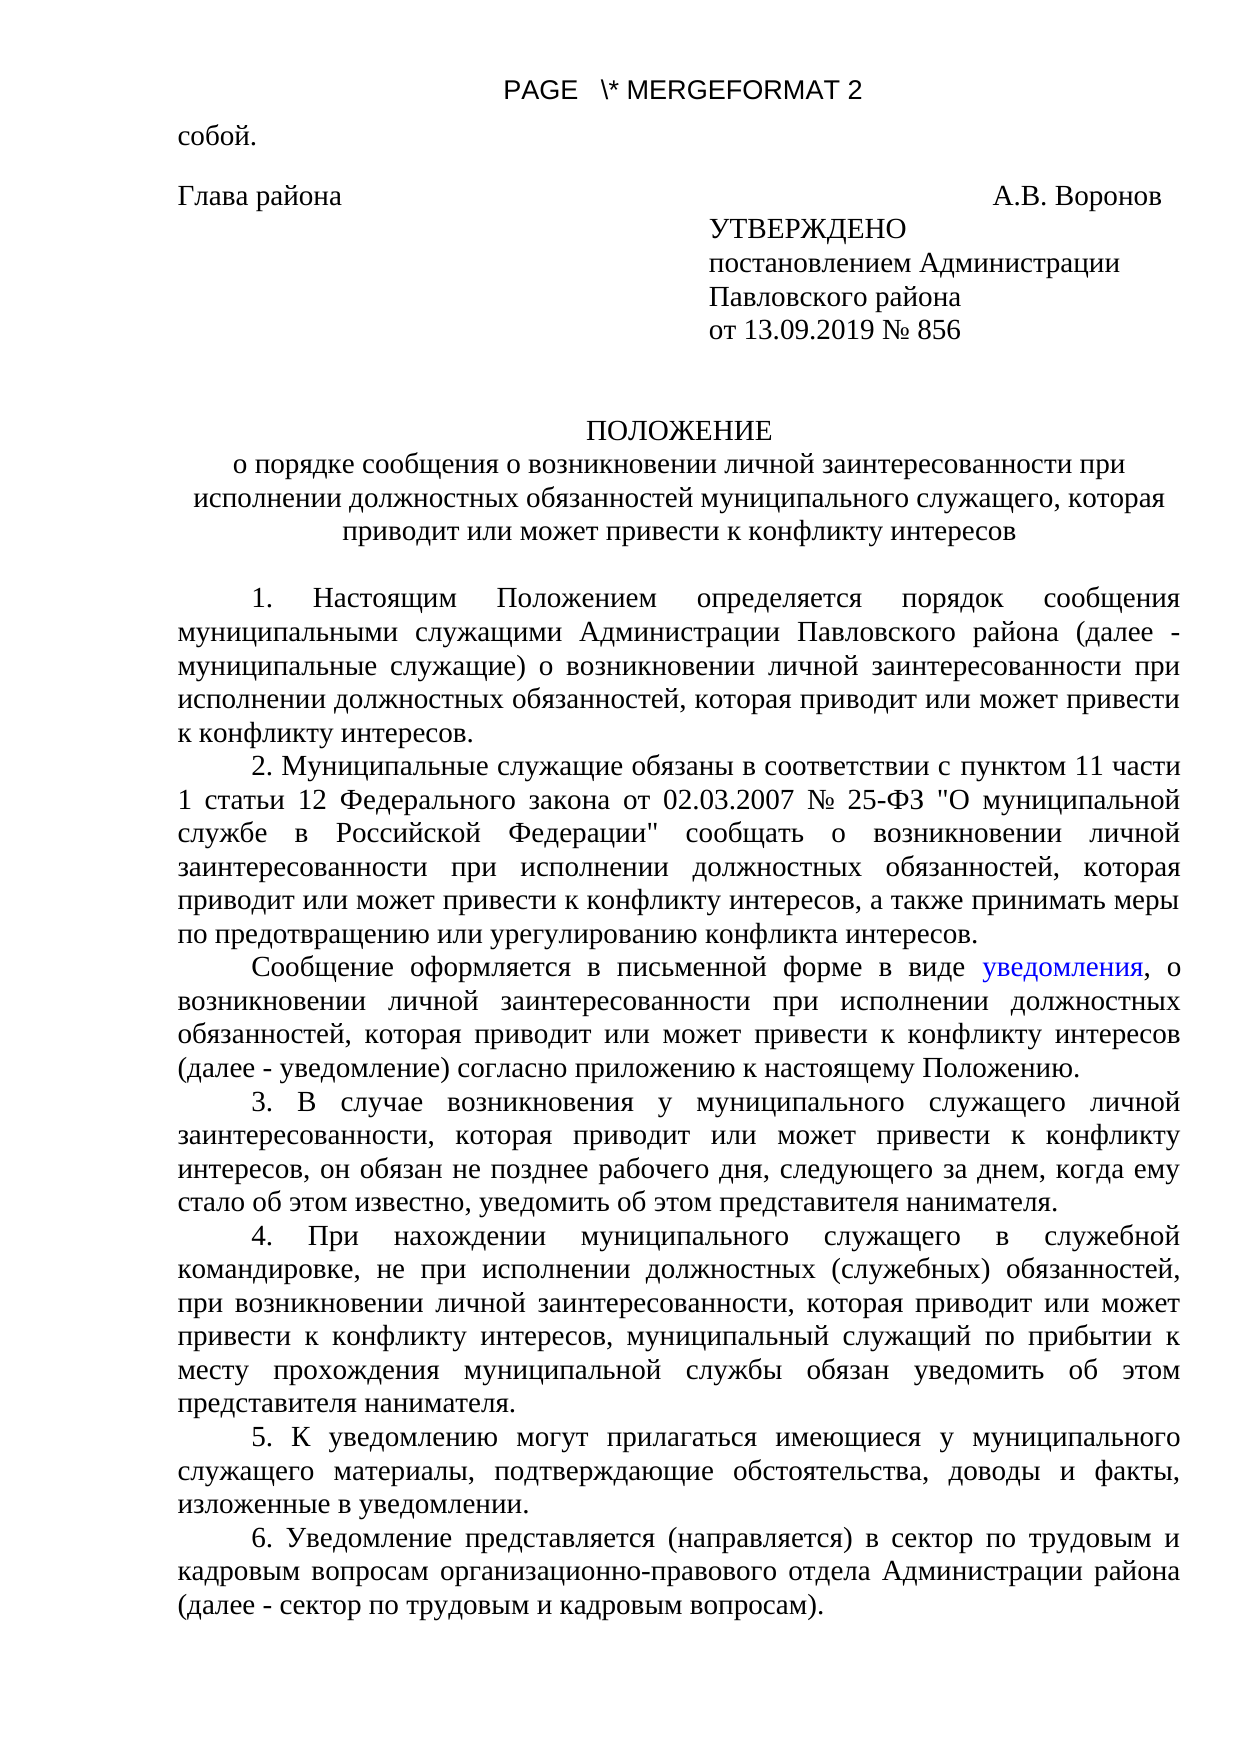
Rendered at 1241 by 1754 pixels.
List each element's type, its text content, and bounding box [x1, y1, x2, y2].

text 4. При нахождении муниципального служащего в служебной командировке, не при исполнении должностных (служебных) обязанностей, при возникновении личной заинтересованности, которая приводит или может привести к конфликту интересов, муниципальный служащий по прибытии к месту прохождения муниципальной службы обязан уведомить об этом представителя нанимателя. [177, 1218, 1181, 1419]
text от 13.09.2019 № 856 [709, 312, 1196, 346]
text Павловского района [709, 279, 1196, 312]
text 6. Уведомление представляется (направляется) в сектор по трудовым и кадровым вопросам организационно-правового отдела Администрации района (далее - сектор по трудовым и кадровым вопросам). [177, 1520, 1181, 1620]
text о порядке сообщения о возникновении личной заинтересованности при исполнении должностных обязанностей муниципального служащего, которая приводит или может привести к конфликту интересов [177, 446, 1181, 547]
text постановлением Администрации [709, 245, 1196, 279]
text 5. К уведомлению могут прилагаться имеющиеся у муниципального служащего материалы, подтверждающие обстоятельства, доводы и факты, изложенные в уведомлении. [177, 1419, 1181, 1520]
text ПОЛОЖЕНИЕ [177, 413, 1181, 446]
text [177, 118, 1181, 152]
text Сообщение оформляется в письменной форме в виде уведомления, о возникновении личной заинтересованности при исполнении должностных обязанностей, которая приводит или может привести к конфликту интересов (далее - уведомление) согласно приложению к настоящему Положению. [177, 949, 1181, 1084]
text Глава района А.В. Воронов [177, 178, 1181, 212]
text УТВЕРЖДЕНО [709, 212, 1181, 245]
text 1. Настоящим Положением определяется порядок сообщения муниципальными служащими Администрации Павловского района (далее - муниципальные служащие) о возникновении личной заинтересованности при исполнении должностных обязанностей, которая приводит или может привести к конфликту интересов. [177, 581, 1181, 748]
text 3. В случае возникновения у муниципального служащего личной заинтересованности, которая приводит или может привести к конфликту интересов, он обязан не позднее рабочего дня, следующего за днем, когда ему стало об этом известно, уведомить об этом представителя нанимателя. [177, 1084, 1181, 1218]
text 2. Муниципальные служащие обязаны в соответствии с пунктом 11 части 1 статьи 12 Федерального закона от 02.03.2007 № 25-ФЗ "О муниципальной службе в Российской Федерации" сообщать о возникновении личной заинтересованности при исполнении должностных обязанностей, которая приводит или может привести к конфликту интересов, а также принимать меры по предотвращению или урегулированию конфликта интересов. [177, 748, 1181, 949]
